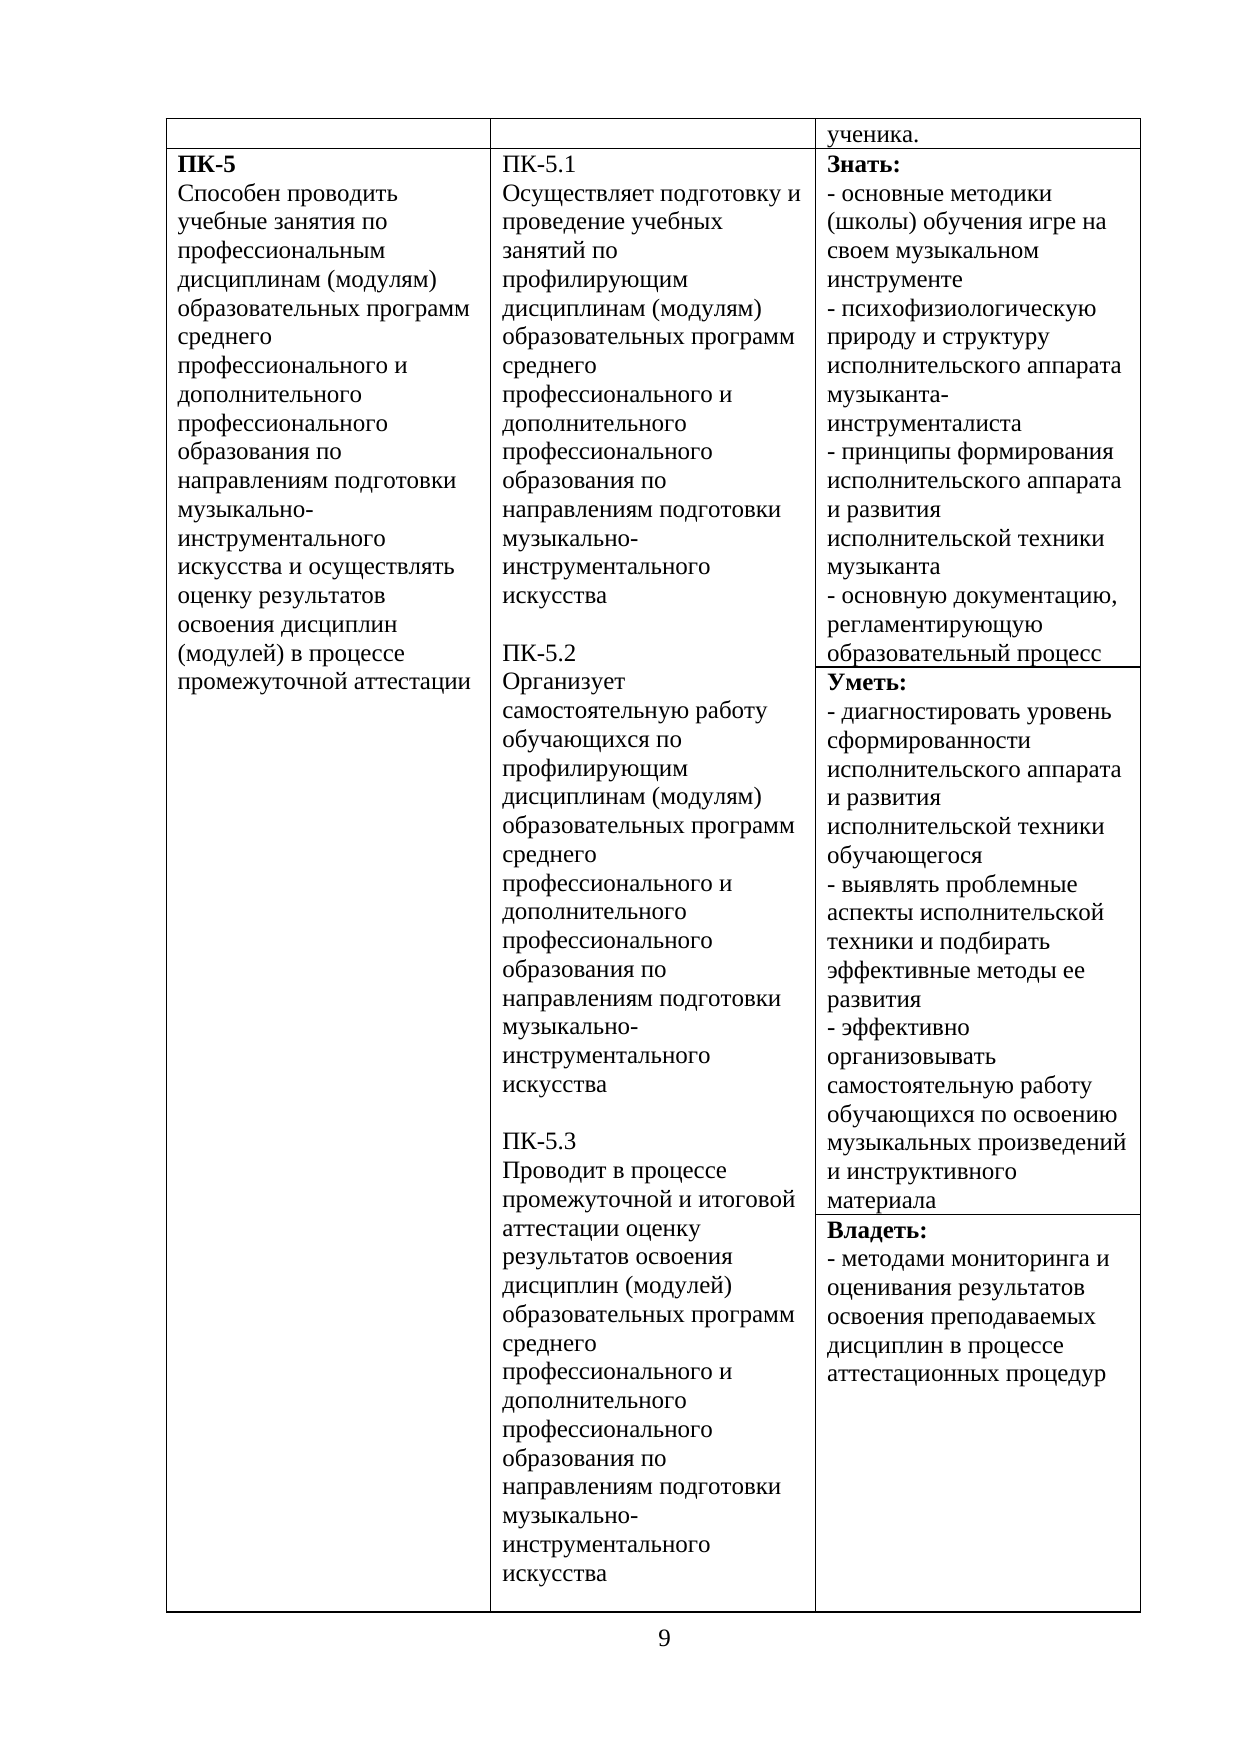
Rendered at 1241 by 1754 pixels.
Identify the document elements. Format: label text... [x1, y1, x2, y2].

table_cell Знать: - основные методики (школы) обучения игре на своем музыкальном инструменте - психофизиологическую природу и структуру исполнительского аппарата музыканта-инструменталиста - принципы формирования исполнительского аппарата и развития исполнительской техники музыканта - основную документацию, регламентирующую образовательный процесс [816, 149, 1140, 666]
table_cell ПК-5 Способен проводить учебные занятия по профессиональным дисциплинам (модулям) образовательных программ среднего профессионального и дополнительного профессионального образования по направлениям подготовки музыкально-инструментального искусства и осуществлять оценку результатов освоения дисциплин (модулей) в процессе промежуточной аттестации [167, 149, 490, 1611]
table_cell Владеть: - методами мониторинга и оценивания результатов освоения преподаваемых дисциплин в процессе аттестационных процедур [816, 1215, 1140, 1611]
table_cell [816, 119, 1140, 148]
table_cell Уметь: - диагностировать уровень сформированности исполнительского аппарата и развития исполнительской техники обучающегося - выявлять проблемные аспекты исполнительской техники и подбирать эффективные методы ее развития - эффективно организовывать самостоятельную работу обучающихся по освоению музыкальных произведений и инструктивного материала [816, 668, 1140, 1214]
table_cell ПК-5.1 Осуществляет подготовку и проведение учебных занятий по профилирующим дисциплинам (модулям) образовательных программ среднего профессионального и дополнительного профессионального образования по направлениям подготовки музыкально-инструментального искусства ПК-5.2 Организует самостоятельную работу обучающихся по профилирующим дисциплинам (модулям) образовательных программ среднего профессионального и дополнительного профессионального образования по направлениям подготовки музыкально-инструментального искусства ПК-5.3 Проводит в процессе промежуточной и итоговой аттестации оценку результатов освоения дисциплин (модулей) образовательных программ среднего профессионального и дополнительного профессионального образования по направлениям подготовки музыкально-инструментального искусства [491, 149, 815, 1611]
